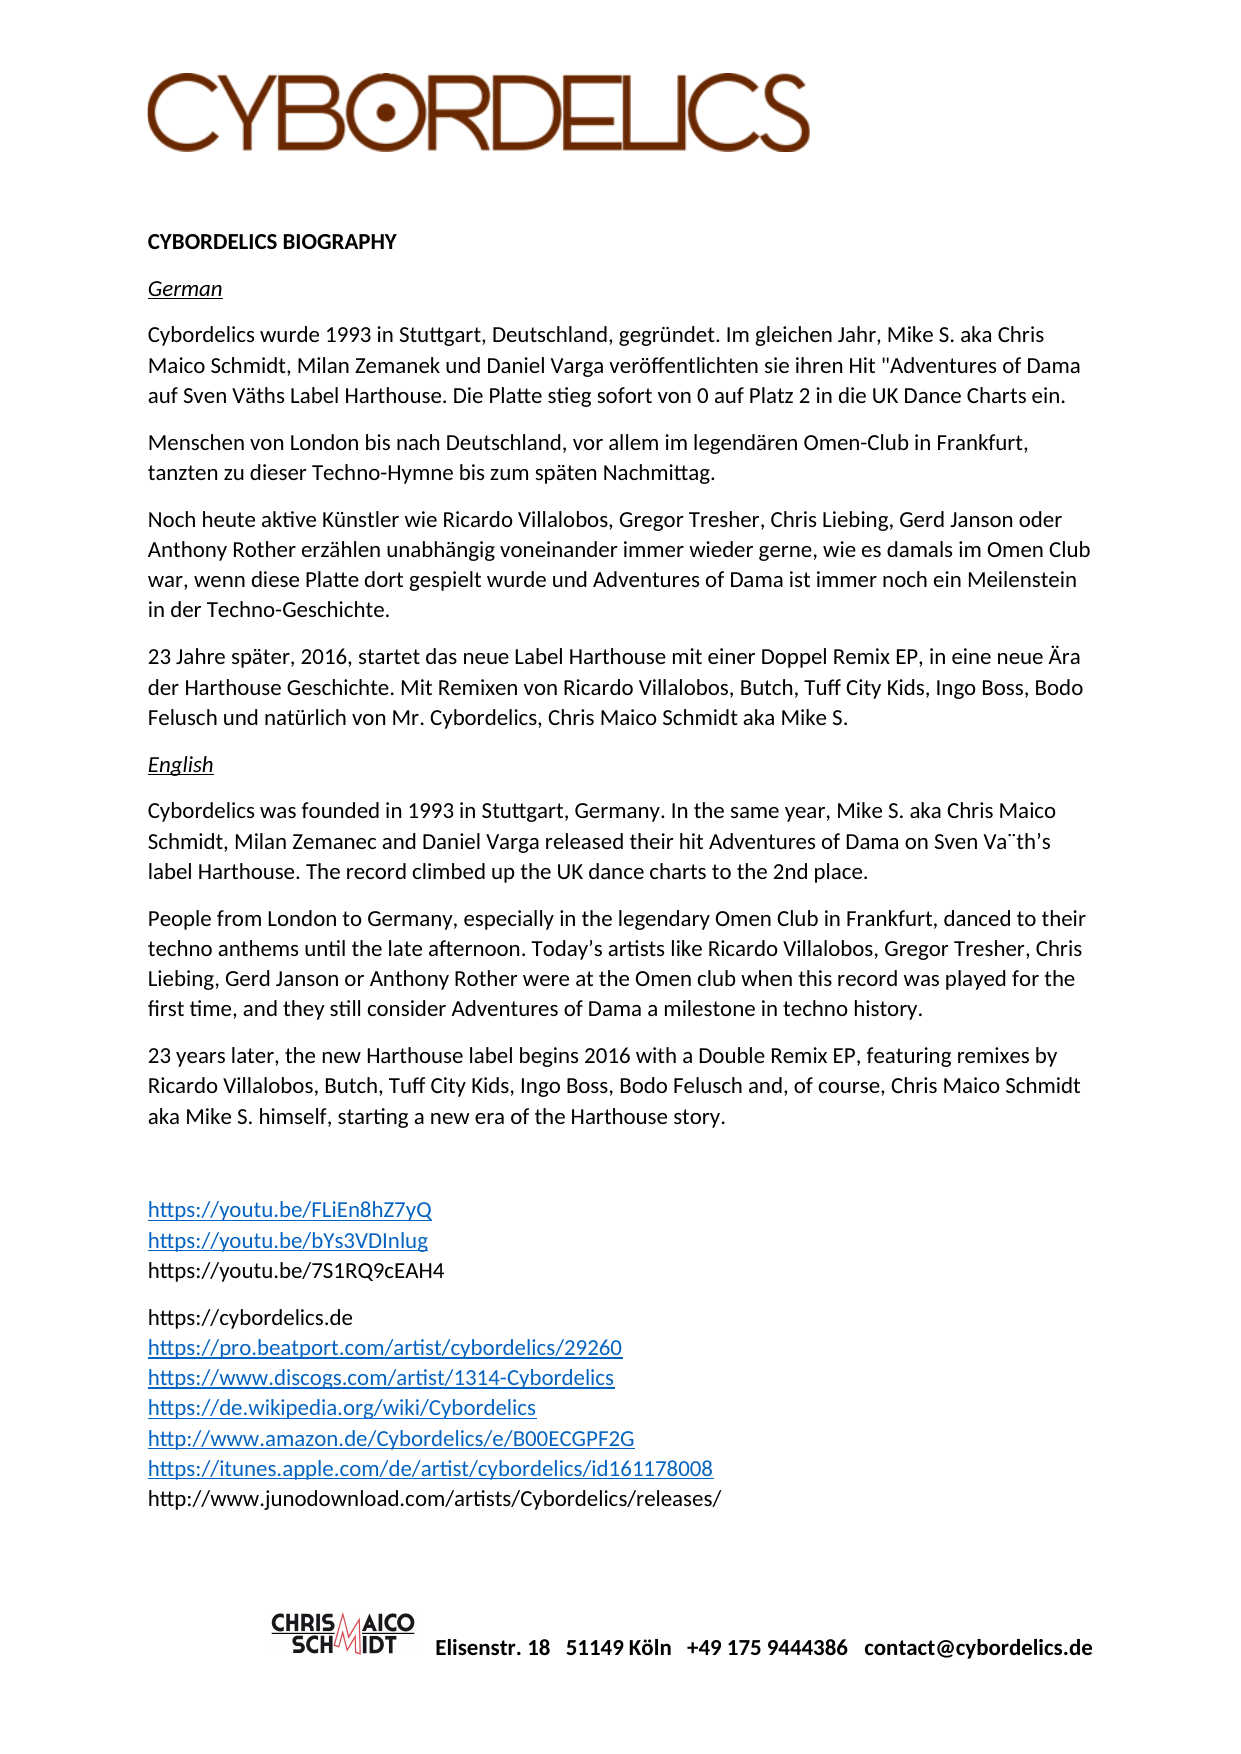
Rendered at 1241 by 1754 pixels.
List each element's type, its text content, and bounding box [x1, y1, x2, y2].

picture [266, 1611, 420, 1656]
text https://cybordelics.de https://pro.beatport.com/artist/cybordelics/29260 https://www.discogs.com/artist/1314-Cybordelics https://de.wikipedia.org/wiki/Cybordelics http://www.amazon.de/Cybordelics/e/B00ECGPF2G https://itunes.apple.com/de/artist/cybordelics/id161178008 http://www.junodownload.com/artists/Cybordelics/releases/ [148, 1303, 1093, 1512]
text Cybordelics wurde 1993 in Stuttgart, Deutschland, gegründet. Im gleichen Jahr, Mike S. aka Chris Maico Schmidt, Milan Zemanek und Daniel Varga veröffentlichten sie ihren Hit "Adventures of Dama auf Sven Väths Label Harthouse. Die Platte stieg sofort von 0 auf Platz 2 in die UK Dance Charts ein. [148, 321, 1093, 409]
text 23 Jahre später, 2016, startet das neue Label Harthouse mit einer Doppel Remix EP, in eine neue Ära der Harthouse Geschichte. Mit Remixen von Ricardo Villalobos, Butch, Tuff City Kids, Ingo Boss, Bodo Felusch und natürlich von Mr. Cybordelics, Chris Maico Schmidt aka Mike S. [148, 642, 1093, 731]
text Noch heute aktive Künstler wie Ricardo Villalobos, Gregor Tresher, Chris Liebing, Gerd Janson oder Anthony Rother erzählen unabhängig voneinander immer wieder gerne, wie es damals im Omen Club war, wenn diese Platte dort gespielt wurde und Adventures of Dama ist immer noch ein Meilenstein in der Techno-Geschichte. [148, 505, 1093, 623]
text https://youtu.be/FLiEn8hZ7yQ https://youtu.be/bYs3VDInlug https://youtu.be/7S1RQ9cEAH4 [148, 1196, 1093, 1284]
picture [147, 73, 810, 152]
text Menschen von London bis nach Deutschland, vor allem im legendären Omen-Club in Frankfurt, tanzten zu dieser Techno-Hymne bis zum späten Nachmittag. [148, 428, 1093, 486]
text Cybordelics was founded in 1993 in Stuttgart, Germany. In the same year, Mike S. aka Chris Maico Schmidt, Milan Zemanec and Daniel Varga released their hit Adventures of Dama on Sven Va¨th’s label Harthouse. The record climbed up the UK dance charts to the 2nd place. [148, 797, 1093, 885]
text German [148, 274, 1093, 302]
text People from London to Germany, especially in the legendary Omen Club in Frankfurt, danced to their techno anthems until the late afternoon. Today’s artists like Ricardo Villalobos, Gregor Tresher, Chris Liebing, Gerd Janson or Anthony Rother were at the Omen club when this record was played for the first time, and they still consider Adventures of Dama a milestone in techno history. [148, 904, 1093, 1022]
text English [148, 750, 1093, 778]
text CYBORDELICS BIOGRAPHY [148, 227, 1093, 255]
text 23 years later, the new Harthouse label begins 2016 with a Double Remix EP, featuring remixes by Ricardo Villalobos, Butch, Tuff City Kids, Ingo Boss, Bodo Felusch and, of course, Chris Maico Schmidt aka Mike S. himself, starting a new era of the Harthouse story. [148, 1041, 1093, 1130]
